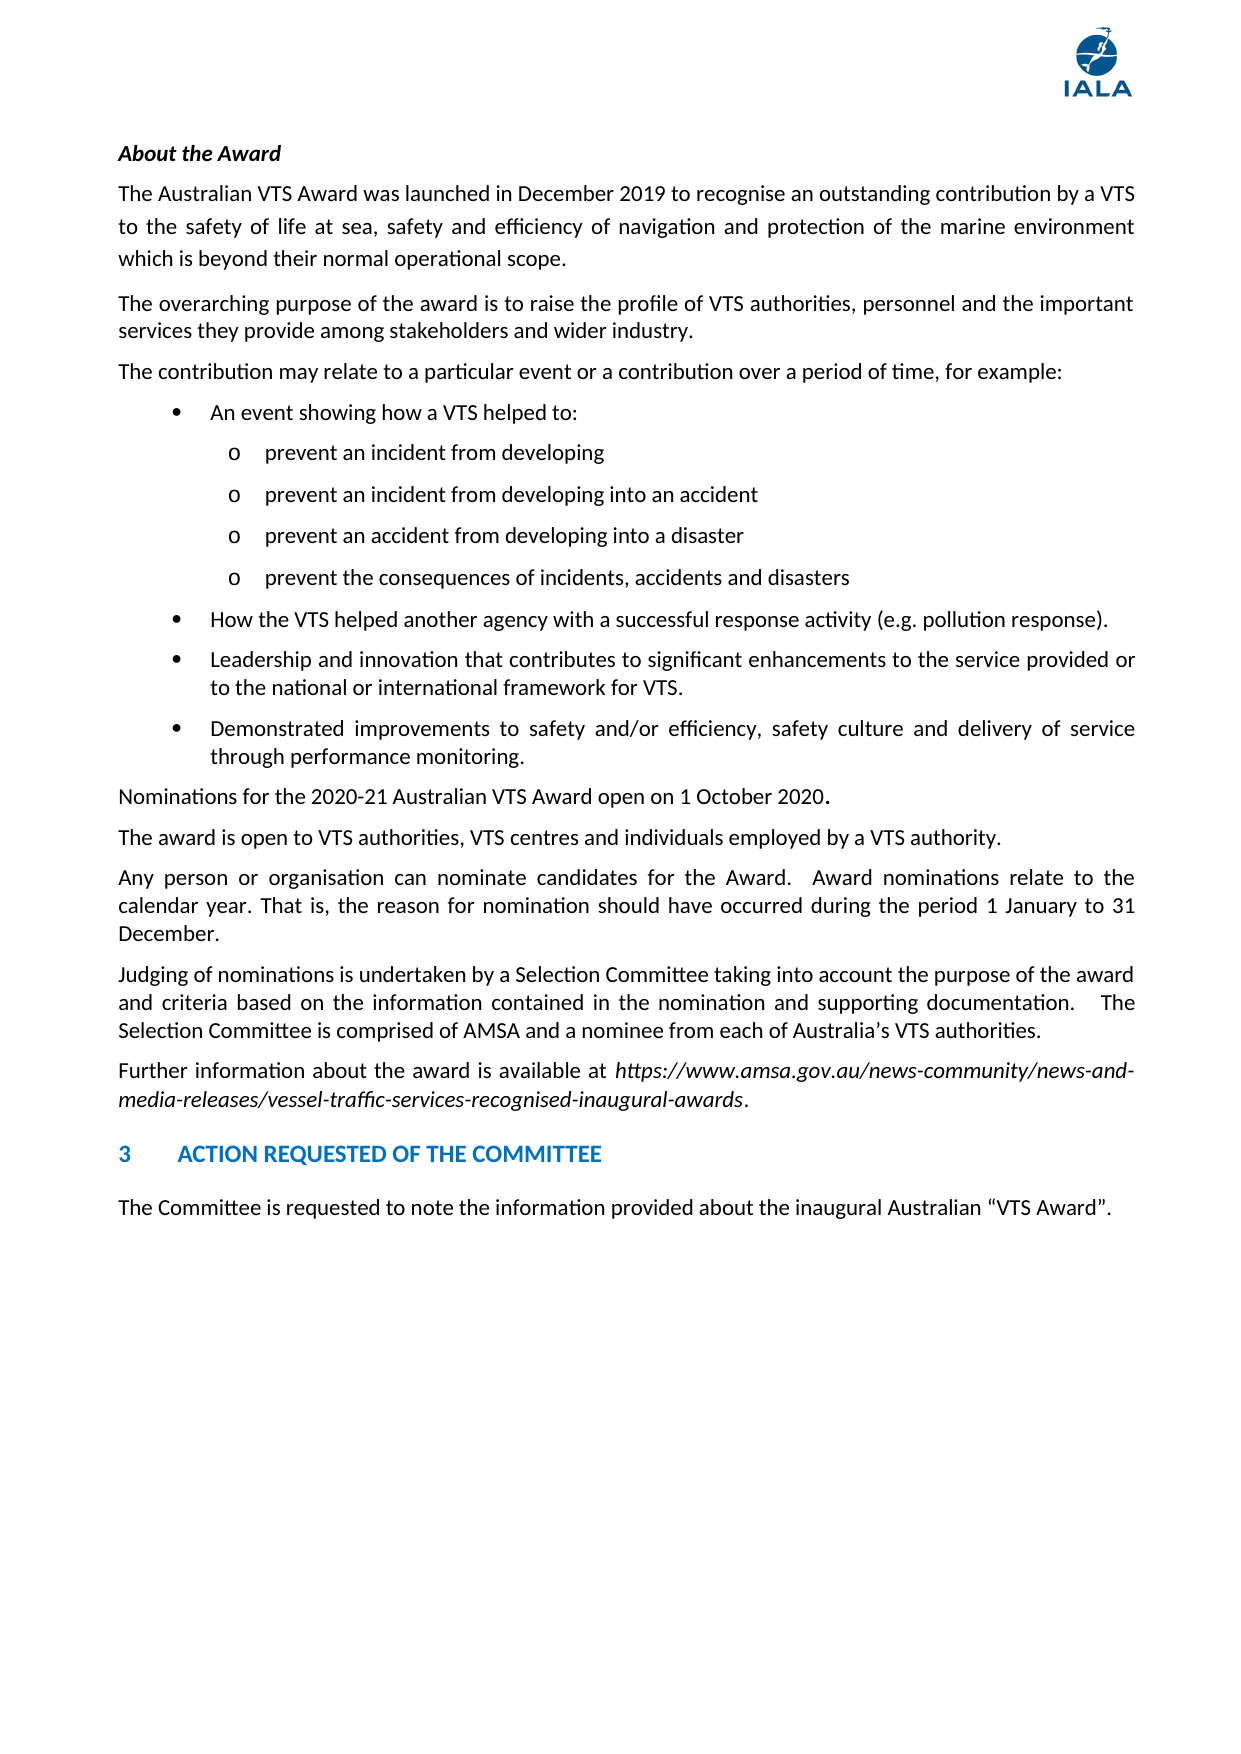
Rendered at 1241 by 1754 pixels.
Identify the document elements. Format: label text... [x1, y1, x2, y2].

list How the VTS helped another agency with a successful response activity (e.g. pollution response). [173, 605, 1137, 633]
text The overarching purpose of the award is to raise the profile of VTS authorities, personnel and the important services they provide among stakeholders and wider industry. [118, 289, 1137, 345]
list prevent an incident from developing into an accident [227, 480, 1137, 509]
list prevent the consequences of incidents, accidents and disasters [227, 563, 1137, 592]
list An event showing how a VTS helped to: [173, 398, 1137, 426]
list Demonstrated improvements to safety and/or efficiency, safety culture and delivery of service through performance monitoring. [173, 714, 1137, 770]
text Any person or organisation can nominate candidates for the Award. Award nominations relate to the calendar year. That is, the reason for nomination should have occurred during the period 1 January to 31 December. [118, 863, 1137, 948]
text The Australian VTS Award was launched in December 2019 to recognise an outstanding contribution by a VTS to the safety of life at sea, safety and efficiency of navigation and protection of the marine environment which is beyond their normal operational scope. [118, 179, 1137, 272]
list Further information about the award is available at https://www.amsa.gov.au/news-community/news-and-media-releases/vessel-traffic-services-recognised-inaugural-awards. [118, 1057, 1137, 1113]
subtitle Action requested of the Committee [118, 1138, 1137, 1168]
text Nominations for the 2020-21 Australian VTS Award open on 1 October 2020. [118, 782, 1137, 811]
text About the Award [118, 139, 1137, 167]
text The Committee is requested to note the information provided about the inaugural Australian “VTS Award”. [118, 1193, 1137, 1221]
list Leadership and innovation that contributes to significant enhancements to the service provided or to the national or international framework for VTS. [173, 645, 1137, 701]
text The contribution may relate to a particular event or a contribution over a period of time, for example: [118, 357, 1137, 385]
list prevent an incident from developing [227, 438, 1137, 467]
text The award is open to VTS authorities, VTS centres and individuals employed by a VTS authority. [118, 823, 1137, 851]
picture [1049, 20, 1144, 112]
text Judging of nominations is undertaken by a Selection Committee taking into account the purpose of the award and criteria based on the information contained in the nomination and supporting documentation. The Selection Committee is comprised of AMSA and a nominee from each of Australia’s VTS authorities. [118, 960, 1137, 1044]
list prevent an accident from developing into a disaster [227, 522, 1137, 551]
